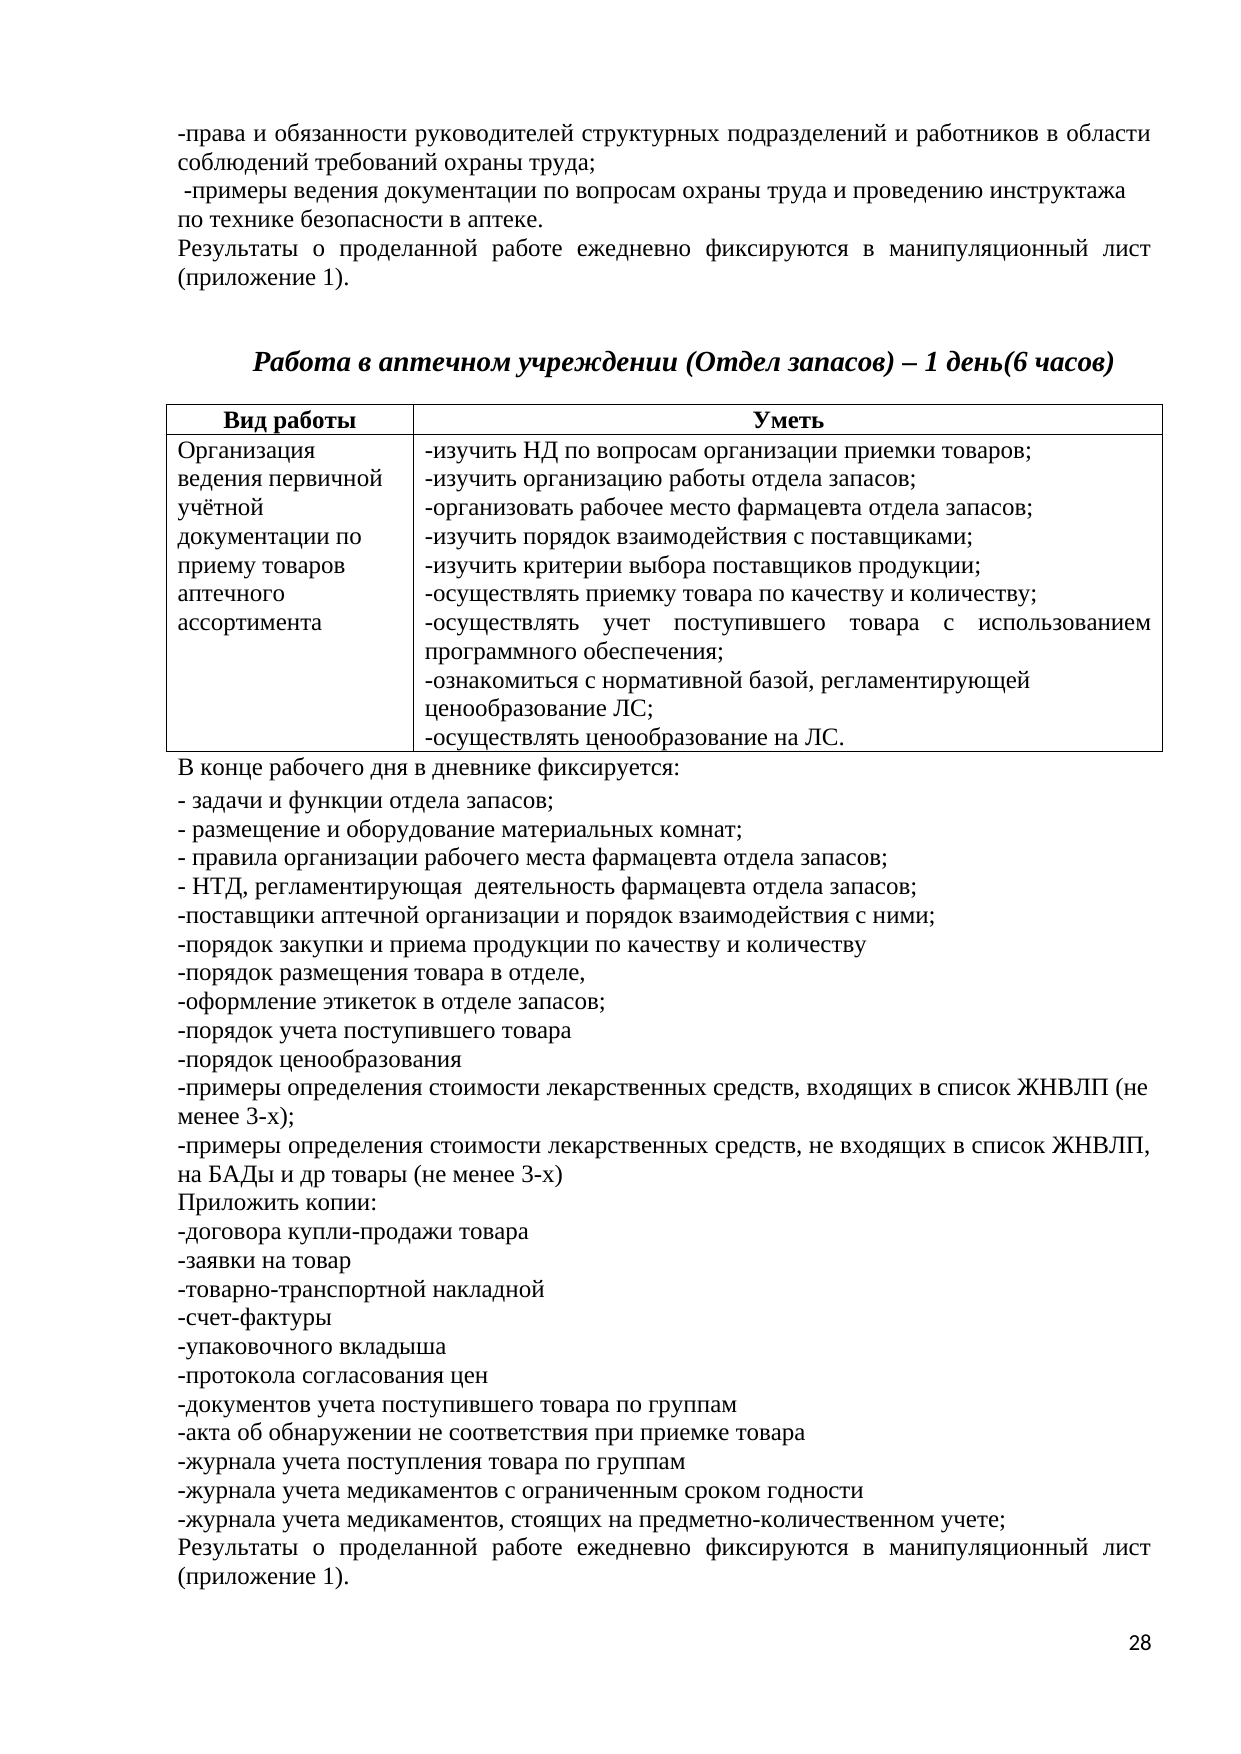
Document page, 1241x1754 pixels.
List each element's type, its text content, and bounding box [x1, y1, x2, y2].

text -примеры определения стоимости лекарственных средств, не входящих в список ЖНВЛП, на БАДы и др товары (не менее 3-х) [177, 1130, 1152, 1187]
text Результаты о проделанной работе ежедневно фиксируются в манипуляционный лист (приложение 1). [177, 233, 1152, 291]
text -права и обязанности руководителей структурных подразделений и работников в области соблюдений требований охраны труда; [177, 118, 1152, 176]
text Работа в аптечном учреждении (Отдел запасов) – 1 день(6 часов) [177, 344, 1152, 378]
table_header Вид работы [167, 405, 413, 434]
table_cell -изучить НД по вопросам организации приемки товаров; -изучить организацию работы отдела запасов; -организовать рабочее место фармацевта отдела запасов; -изучить порядок взаимодействия с поставщиками; -изучить критерии выбора поставщиков продукции; -осуществлять приемку товара по качеству и количеству; -осуществлять учет поступившего товара с использованием программного обеспечения; -ознакомиться с нормативной базой, регламентирующей ценообразование ЛС; -осуществлять ценообразование на ЛС. [414, 435, 1162, 751]
text Результаты о проделанной работе ежедневно фиксируются в манипуляционный лист (приложение 1). [177, 1532, 1152, 1590]
text -порядок учета поступившего товара [177, 1015, 1152, 1044]
text - НТД, регламентирующая деятельность фармацевта отдела запасов; [177, 871, 1152, 900]
text -порядок размещения товара в отделе, [177, 957, 1152, 986]
text -журнала учета поступления товара по группам [177, 1446, 1152, 1475]
text Приложить копии: [177, 1187, 1152, 1216]
text -оформление этикеток в отделе запасов; [177, 986, 1152, 1015]
text -примеры ведения документации по вопросам охраны труда и проведению инструктажа по технике безопасности в аптеке. [177, 176, 1152, 233]
text -примеры определения стоимости лекарственных средств, входящих в список ЖНВЛП (не менее 3-х); [177, 1072, 1152, 1130]
text - задачи и функции отдела запасов; [177, 785, 1152, 814]
text -акта об обнаружении не соответствия при приемке товара [177, 1417, 1152, 1446]
text -порядок ценообразования [177, 1044, 1152, 1072]
text - правила организации рабочего места фармацевта отдела запасов; [177, 842, 1152, 871]
table_cell Организация ведения первичной учётной документации по приему товаров аптечного ассортимента [167, 435, 413, 751]
text -поставщики аптечной организации и порядок взаимодействия с ними; [177, 900, 1152, 929]
text -документов учета поступившего товара по группам [177, 1389, 1152, 1417]
text - размещение и оборудование материальных комнат; [177, 814, 1152, 842]
text -порядок закупки и приема продукции по качеству и количеству [177, 929, 1152, 957]
text В конце рабочего дня в дневнике фиксируется: [177, 752, 1152, 781]
table_header Уметь [414, 405, 1162, 434]
text -заявки на товар [177, 1245, 1152, 1274]
text -договора купли-продажи товара [177, 1216, 1152, 1245]
text -счет-фактуры [177, 1302, 1152, 1331]
text -протокола согласования цен [177, 1360, 1152, 1389]
text -товарно-транспортной накладной [177, 1274, 1152, 1302]
text -журнала учета медикаментов с ограниченным сроком годности [177, 1475, 1152, 1504]
text -упаковочного вкладыша [177, 1331, 1152, 1360]
text -журнала учета медикаментов, стоящих на предметно-количественном учете; [177, 1504, 1152, 1532]
